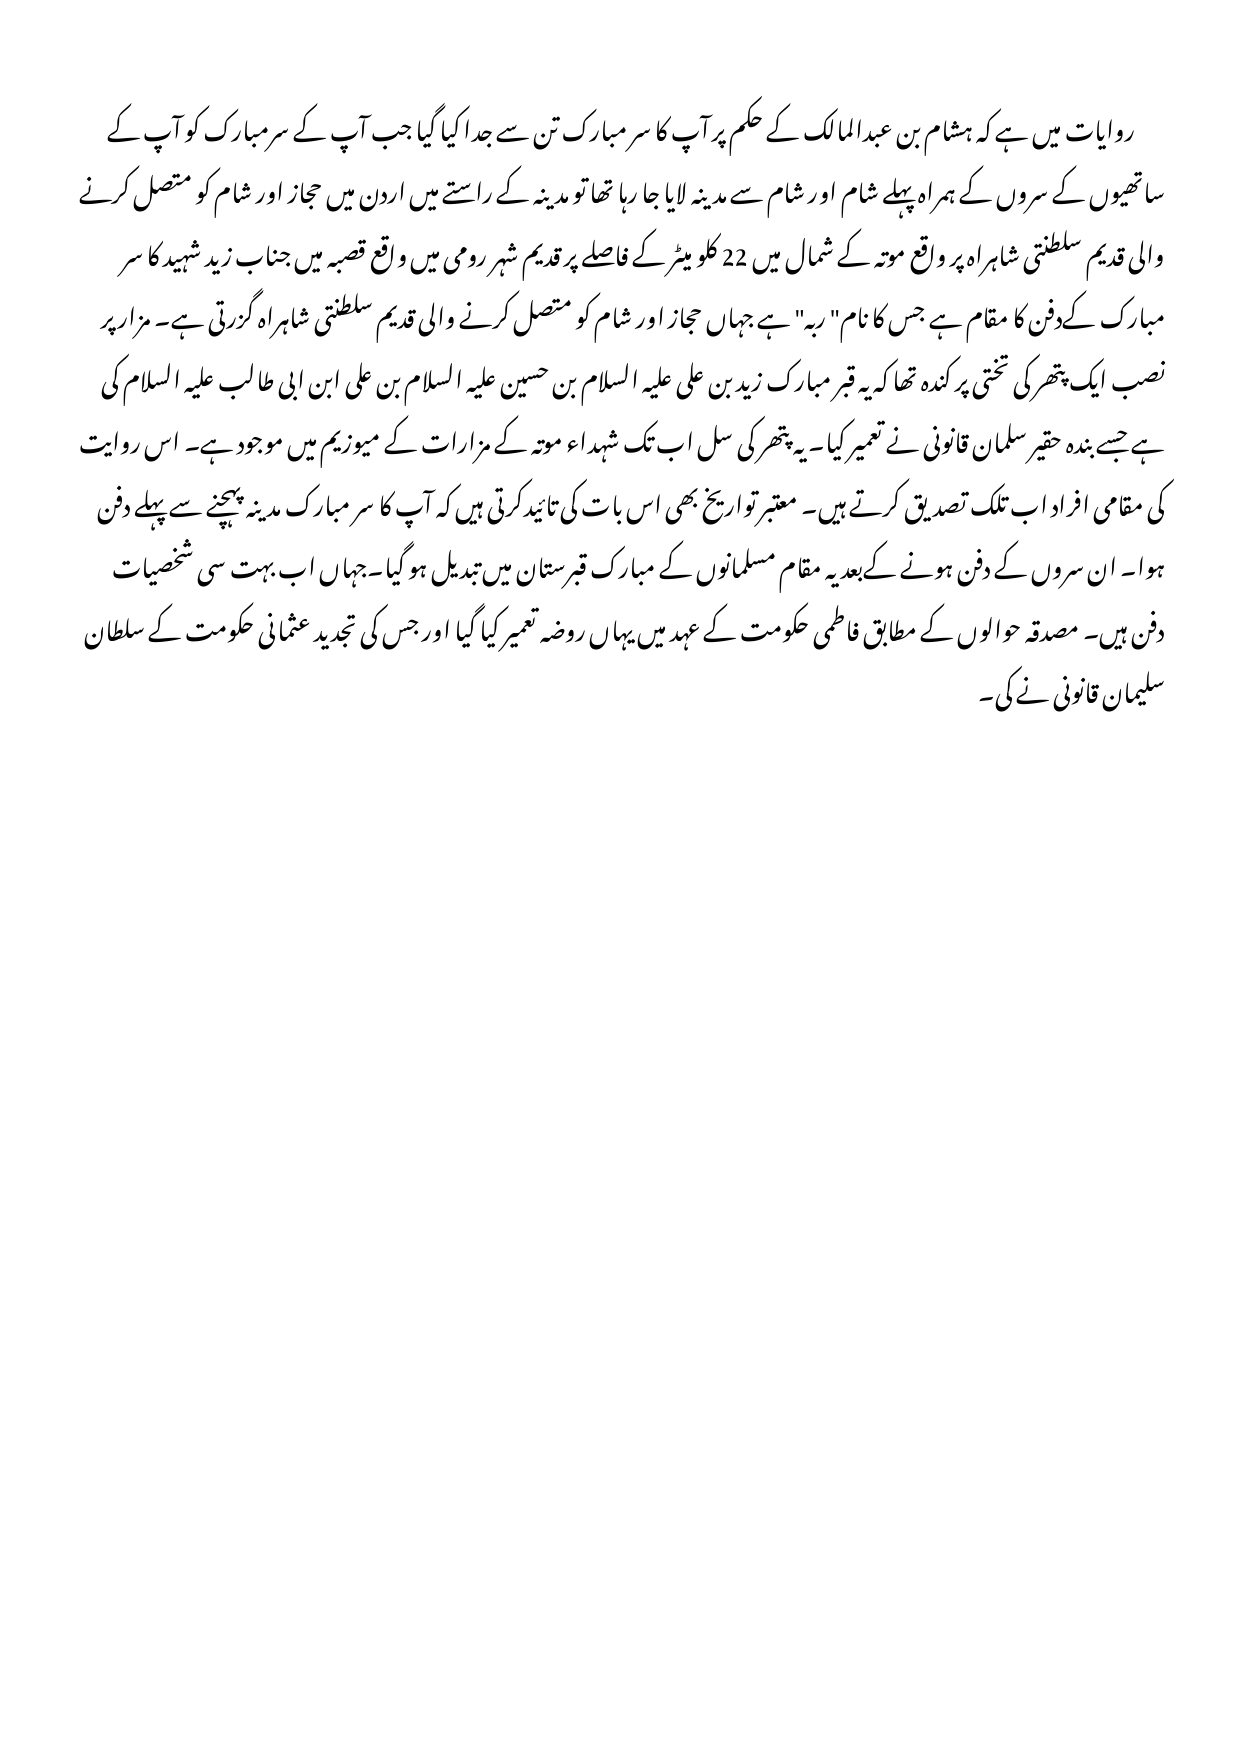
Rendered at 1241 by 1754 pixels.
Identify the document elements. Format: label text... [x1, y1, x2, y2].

text روایات میں ہے کہ ہشام بن عبدالمالک کے حکم پر آپ کا سر مبارک تن سے جدا کیا گیا جب آپ کے سرمبارک کو آپ کے ساتھیوں کے سروں کے ہمراہ پہلے شام اور شام سے مدینہ لایا جا رہا تھا تو مدینہ کے راستے میں اردن میں حجاز اور شام کو متصل کرنے والی قدیم سلطنتی شاہراہ پر واقع موتہ کے شمال میں 22 کلو میٹر کے فاصلے پر قدیم شہر رومی میں واقع قصبہ میں جناب زید شہید کا سر مبارک کےدفن کا مقام ہے جس کا نام" ربہ" ہے جہاں حجاز اور شام کو متصل کرنے والی قدیم سلطنتی شاہراہ گزرتی ہے۔ مزار پر نصب ایک پتھر کی تختی پر کندہ تھا کہ یہ قبر مبارک زید بن علی علیہ السلام بن حسین علیہ السلام بن علی ابن ابی طالب علیہ السلام کی ہے جسے بندہ حقیر سلمان قانونی نے تعمیر کیا۔ یہ پتھر کی سل اب تک شہداء موتہ کے مزارات کے میوزیم میں موجود ہے۔ اس روایت کی مقامی افراد اب تلک تصدیق کرتے ہیں۔ معتبر تواریخ بھی اس بات کی تائیدکرتی ہیں کہ آپ کا سر مبارک مدینہ پہچنے سے پہلے دفن ہوا۔ ان سروں کے دفن ہونے کےبعد یہ مقام مسلمانوں کے مبارک قبرستان میں تبدیل ہو گیا۔جہاں اب بہت سی شخصیات دفن ہیں۔ مصدقہ حوالوں کے مطابق فاطمی حکومت کے عہد میں یہاں روضہ تعمیر کیا گیا اور جس کی تجدید عثمانی حکومت کے سلطان سلیمان قانونی نے کی۔ [75, 94, 1165, 719]
